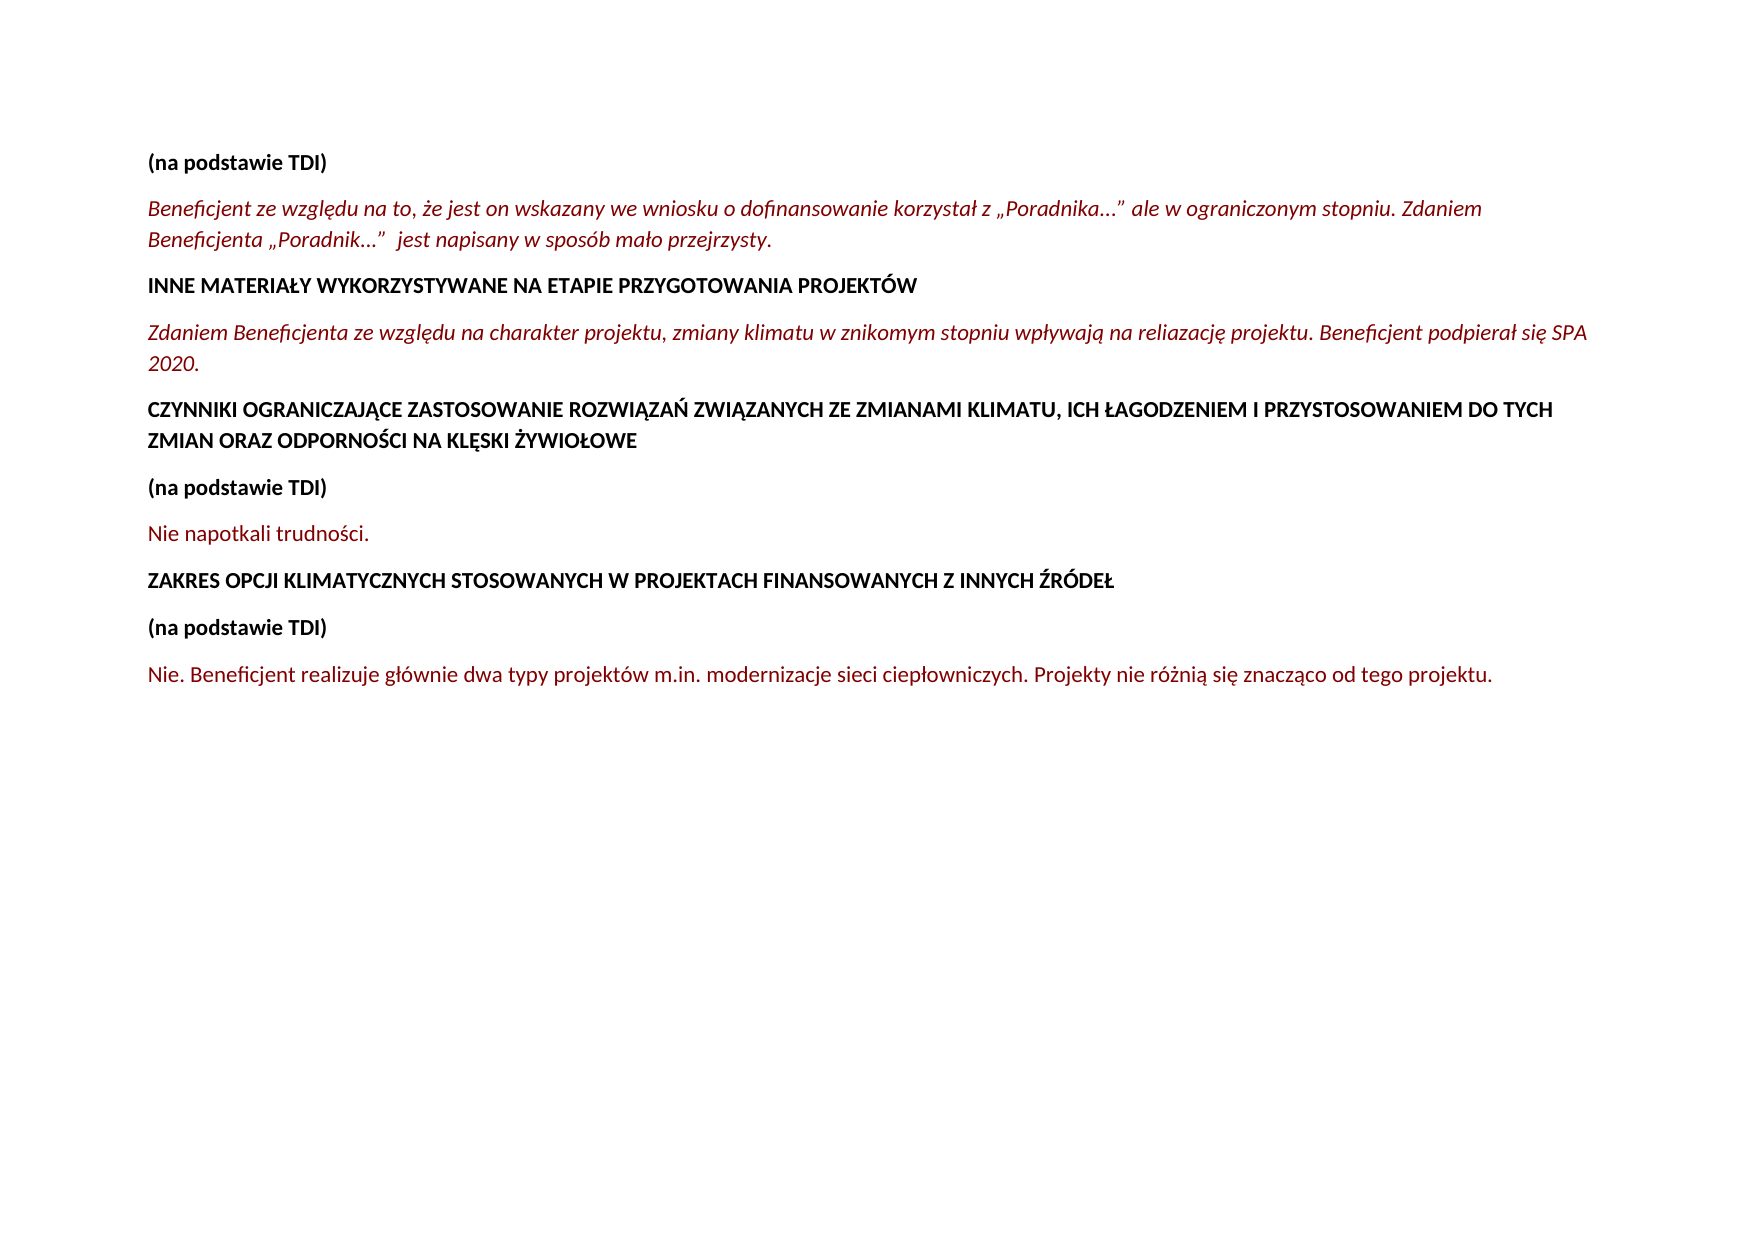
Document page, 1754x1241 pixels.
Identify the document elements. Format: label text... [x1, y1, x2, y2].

text ZAKRES OPCJI KLIMATYCZNYCH STOSOWANYCH W PROJEKTACH FINANSOWANYCH Z INNYCH ŹRÓDEŁ [148, 566, 1606, 594]
text (na podstawie TDI) [148, 148, 1606, 176]
text INNE MATERIAŁY WYKORZYSTYWANE NA ETAPIE PRZYGOTOWANIA PROJEKTÓW [148, 272, 1606, 299]
text CZYNNIKI OGRANICZAJĄCE ZASTOSOWANIE ROZWIĄZAŃ ZWIĄZANYCH ZE ZMIANAMI KLIMATU, ICH ŁAGODZENIEM I PRZYSTOSOWANIEM DO TYCH ZMIAN ORAZ ODPORNOŚCI NA KLĘSKI ŻYWIOŁOWE [148, 396, 1606, 454]
text Nie napotkali trudności. [148, 519, 1606, 547]
text (na podstawie TDI) [148, 613, 1606, 641]
text Nie. Beneficjent realizuje głównie dwa typy projektów m.in. modernizacje sieci ciepłowniczych. Projekty nie różnią się znacząco od tego projektu. [148, 660, 1606, 688]
text (na podstawie TDI) [148, 473, 1606, 501]
text Beneficjent ze względu na to, że jest on wskazany we wniosku o dofinansowanie korzystał z „Poradnika...” ale w ograniczonym stopniu. Zdaniem Beneficjenta „Poradnik...” jest napisany w sposób mało przejrzysty. [148, 194, 1606, 253]
text Zdaniem Beneficjenta ze względu na charakter projektu, zmiany klimatu w znikomym stopniu wpływają na reliazację projektu. Beneficjent podpierał się SPA 2020. [148, 318, 1606, 377]
